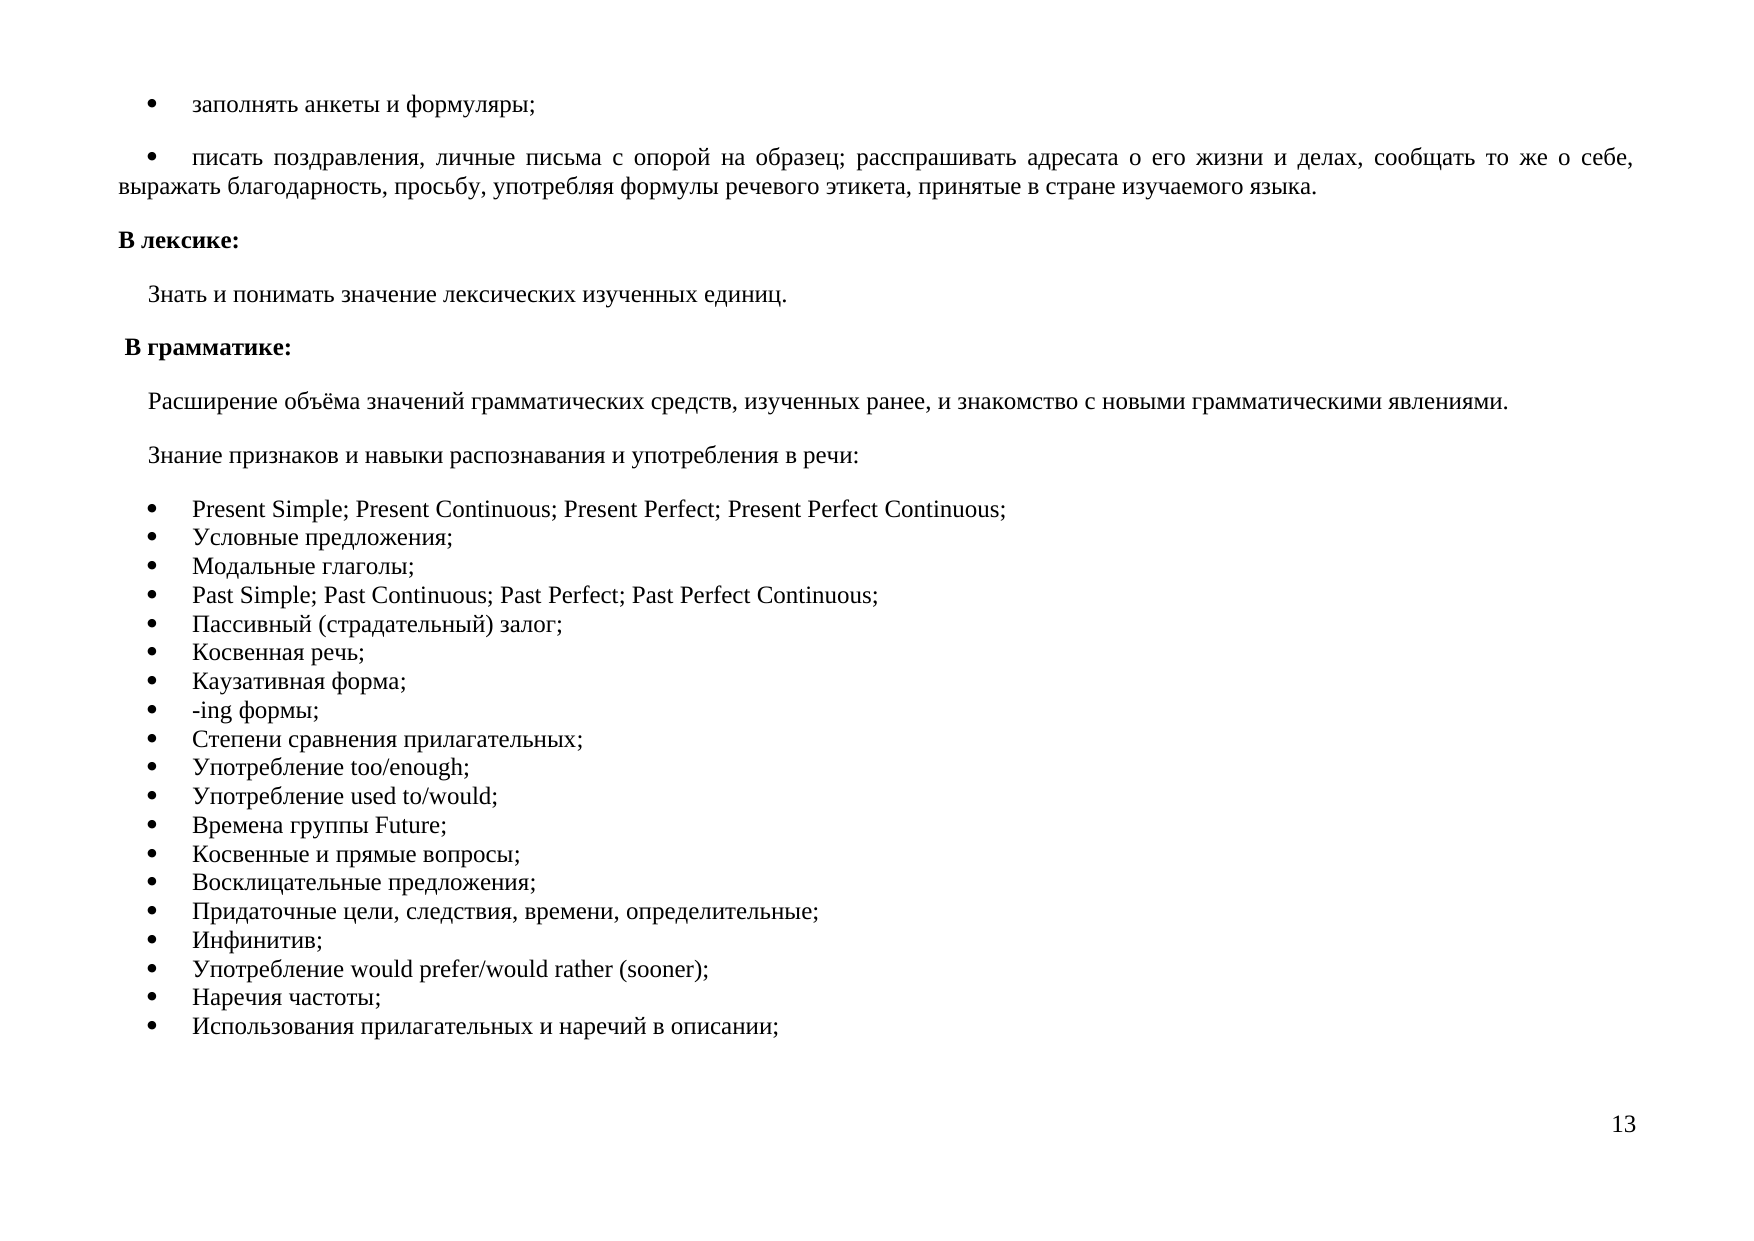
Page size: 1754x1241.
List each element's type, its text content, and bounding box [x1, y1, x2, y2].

list Модальные глаголы; [118, 551, 1636, 580]
text В грамматике: [118, 332, 1636, 361]
list Инфинитив; [118, 925, 1636, 954]
list -ing формы; [118, 695, 1636, 724]
text Знать и понимать значение лексических изученных единиц. [118, 279, 1636, 307]
list Употребление would prefer/would rather (sooner); [118, 954, 1636, 982]
list Использования прилагательных и наречий в описании; [118, 1011, 1636, 1040]
list Времена группы Future; [118, 810, 1636, 839]
text В лексике: [118, 225, 1636, 254]
list Present Simple; Present Continuous; Present Perfect; Present Perfect Continuous; [118, 494, 1636, 522]
list Употребление too/enough; [118, 752, 1636, 781]
text Расширение объёма значений грамматических средств, изученных ранее, и знакомство с новыми грамматическими явлениями. [118, 386, 1636, 415]
list Каузативная форма; [118, 666, 1636, 695]
list Условные предложения; [118, 522, 1636, 551]
list заполнять анкеты и формуляры; [118, 89, 1636, 117]
list Степени сравнения прилагательных; [118, 724, 1636, 752]
list Придаточные цели, следствия, времени, определительные; [118, 896, 1636, 925]
list Косвенная речь; [118, 637, 1636, 666]
list Употребление used to/would; [118, 781, 1636, 810]
list Past Simple; Past Continuous; Past Perfect; Past Perfect Continuous; [118, 580, 1636, 609]
list Наречия частоты; [118, 982, 1636, 1011]
list Пассивный (страдательный) залог; [118, 609, 1636, 637]
list Восклицательные предложения; [118, 867, 1636, 896]
list писать поздравления, личные письма с опорой на образец; расспрашивать адресата о его жизни и делах, сообщать то же о себе, выражать благодарность, просьбу, употребляя формулы речевого этикета, принятые в стране изучаемого языка. [118, 142, 1636, 200]
list Косвенные и прямые вопросы; [118, 839, 1636, 867]
text Знание признаков и навыки распознавания и употребления в речи: [118, 440, 1636, 469]
